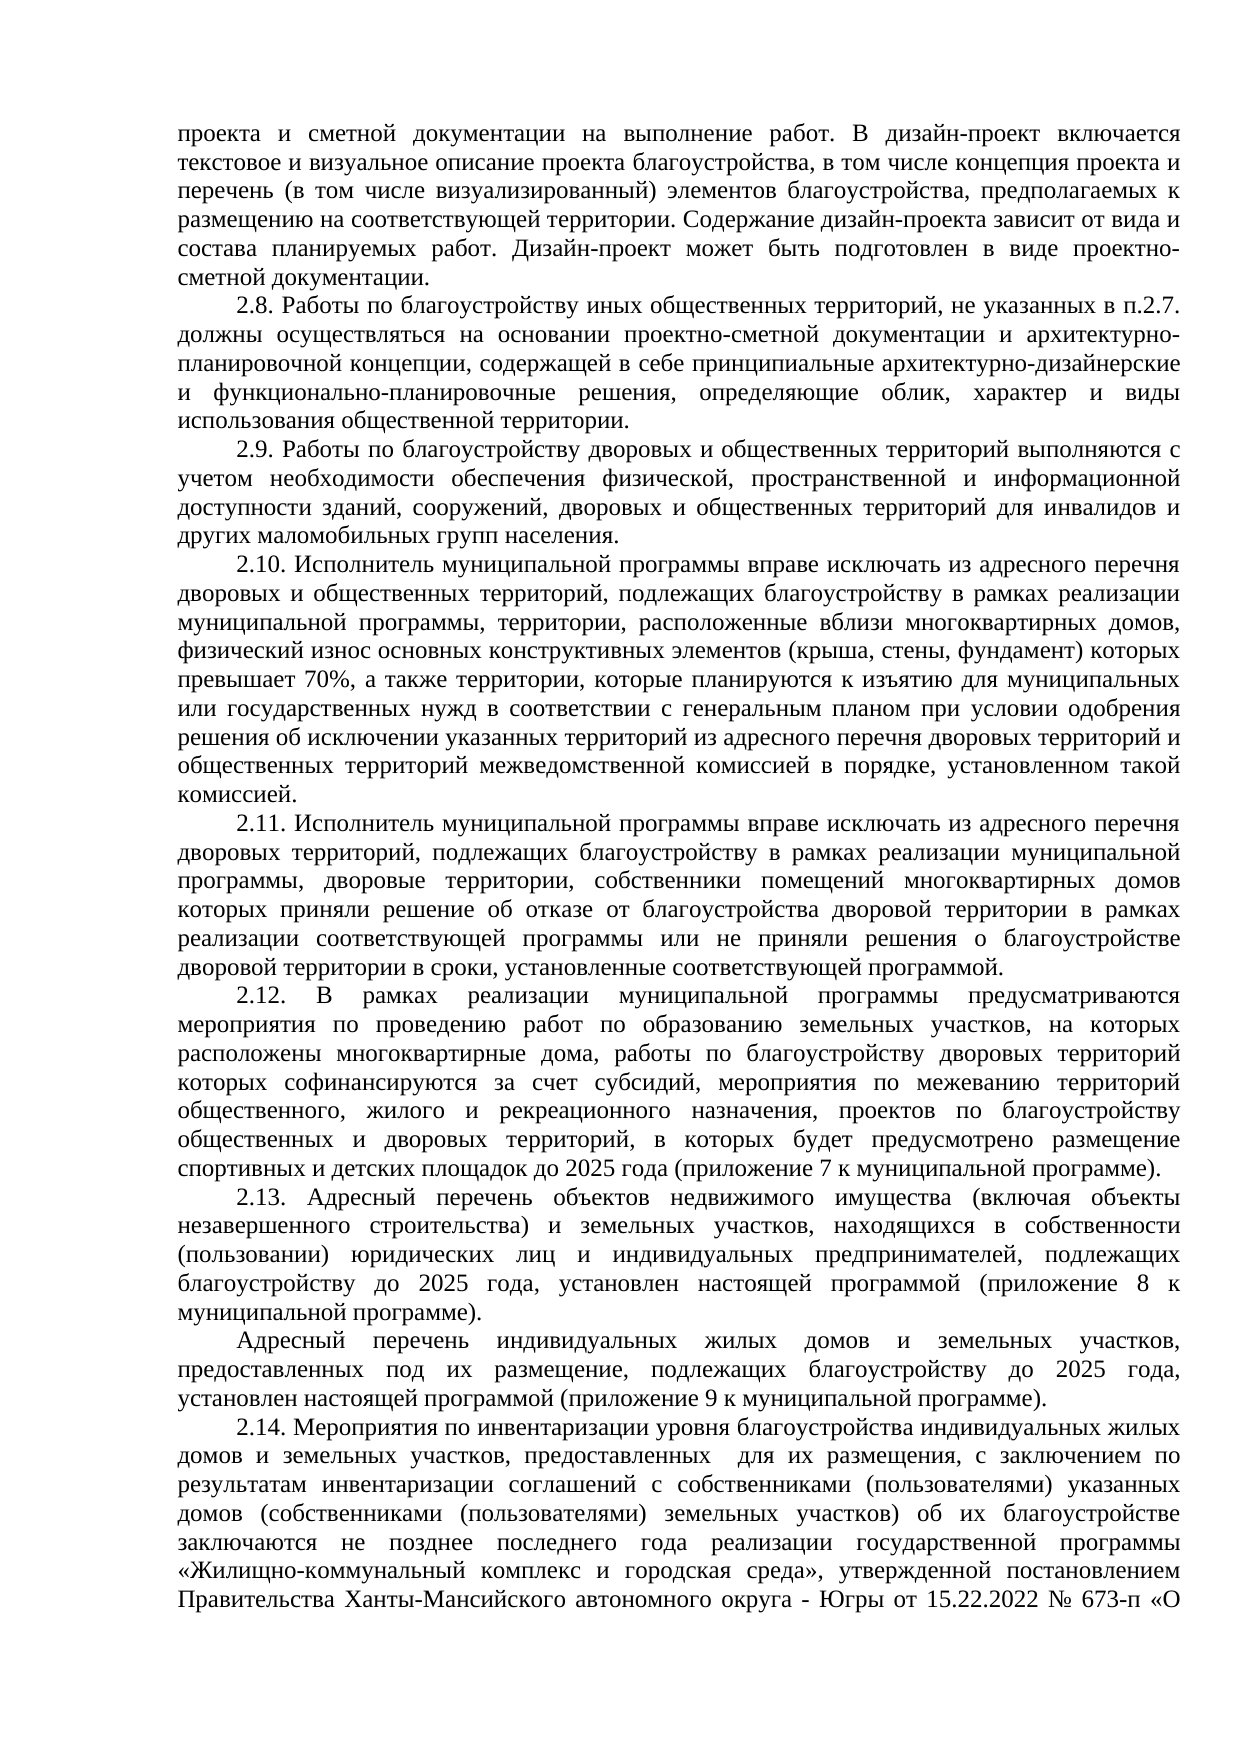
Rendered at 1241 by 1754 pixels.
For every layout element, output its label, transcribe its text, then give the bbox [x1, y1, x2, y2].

text 2.8. Работы по благоустройству иных общественных территорий, не указанных в п.2.7. должны осуществляться на основании проектно-сметной документации и архитектурно-планировочной концепции, содержащей в себе принципиальные архитектурно-дизайнерские и функционально-планировочные решения, определяющие облик, характер и виды использования общественной территории. [177, 291, 1181, 434]
text 2.11. Исполнитель муниципальной программы вправе исключать из адресного перечня дворовых территорий, подлежащих благоустройству в рамках реализации муниципальной программы, дворовые территории, собственники помещений многоквартирных домов которых приняли решение об отказе от благоустройства дворовой территории в рамках реализации соответствующей программы или не приняли решения о благоустройстве дворовой территории в сроки, установленные соответствующей программой. [177, 808, 1181, 981]
text 2.9. Работы по благоустройству дворовых и общественных территорий выполняются с учетом необходимости обеспечения физической, пространственной и информационной доступности зданий, сооружений, дворовых и общественных территорий для инвалидов и других маломобильных групп населения. [177, 434, 1181, 549]
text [177, 1412, 1181, 1613]
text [177, 118, 1181, 291]
text Адресный перечень индивидуальных жилых домов и земельных участков, предоставленных под их размещение, подлежащих благоустройству до 2025 года, установлен настоящей программой (приложение 9 к муниципальной программе). [177, 1326, 1181, 1412]
text 2.13. Адресный перечень объектов недвижимого имущества (включая объекты незавершенного строительства) и земельных участков, находящихся в собственности (пользовании) юридических лиц и индивидуальных предпринимателей, подлежащих благоустройству до 2025 года, установлен настоящей программой (приложение 8 к муниципальной программе). [177, 1182, 1181, 1326]
text 2.10. Исполнитель муниципальной программы вправе исключать из адресного перечня дворовых и общественных территорий, подлежащих благоустройству в рамках реализации муниципальной программы, территории, расположенные вблизи многоквартирных домов, физический износ основных конструктивных элементов (крыша, стены, фундамент) которых превышает 70%, а также территории, которые планируются к изъятию для муниципальных или государственных нужд в соответствии с генеральным планом при условии одобрения решения об исключении указанных территорий из адресного перечня дворовых территорий и общественных территорий межведомственной комиссией в порядке, установленном такой комиссией. [177, 549, 1181, 808]
text 2.12. В рамках реализации муниципальной программы предусматриваются мероприятия по проведению работ по образованию земельных участков, на которых расположены многоквартирные дома, работы по благоустройству дворовых территорий которых софинансируются за счет субсидий, мероприятия по межеванию территорий общественного, жилого и рекреационного назначения, проектов по благоустройству общественных и дворовых территорий, в которых будет предусмотрено размещение спортивных и детских площадок до 2025 года (приложение 7 к муниципальной программе). [177, 981, 1181, 1182]
